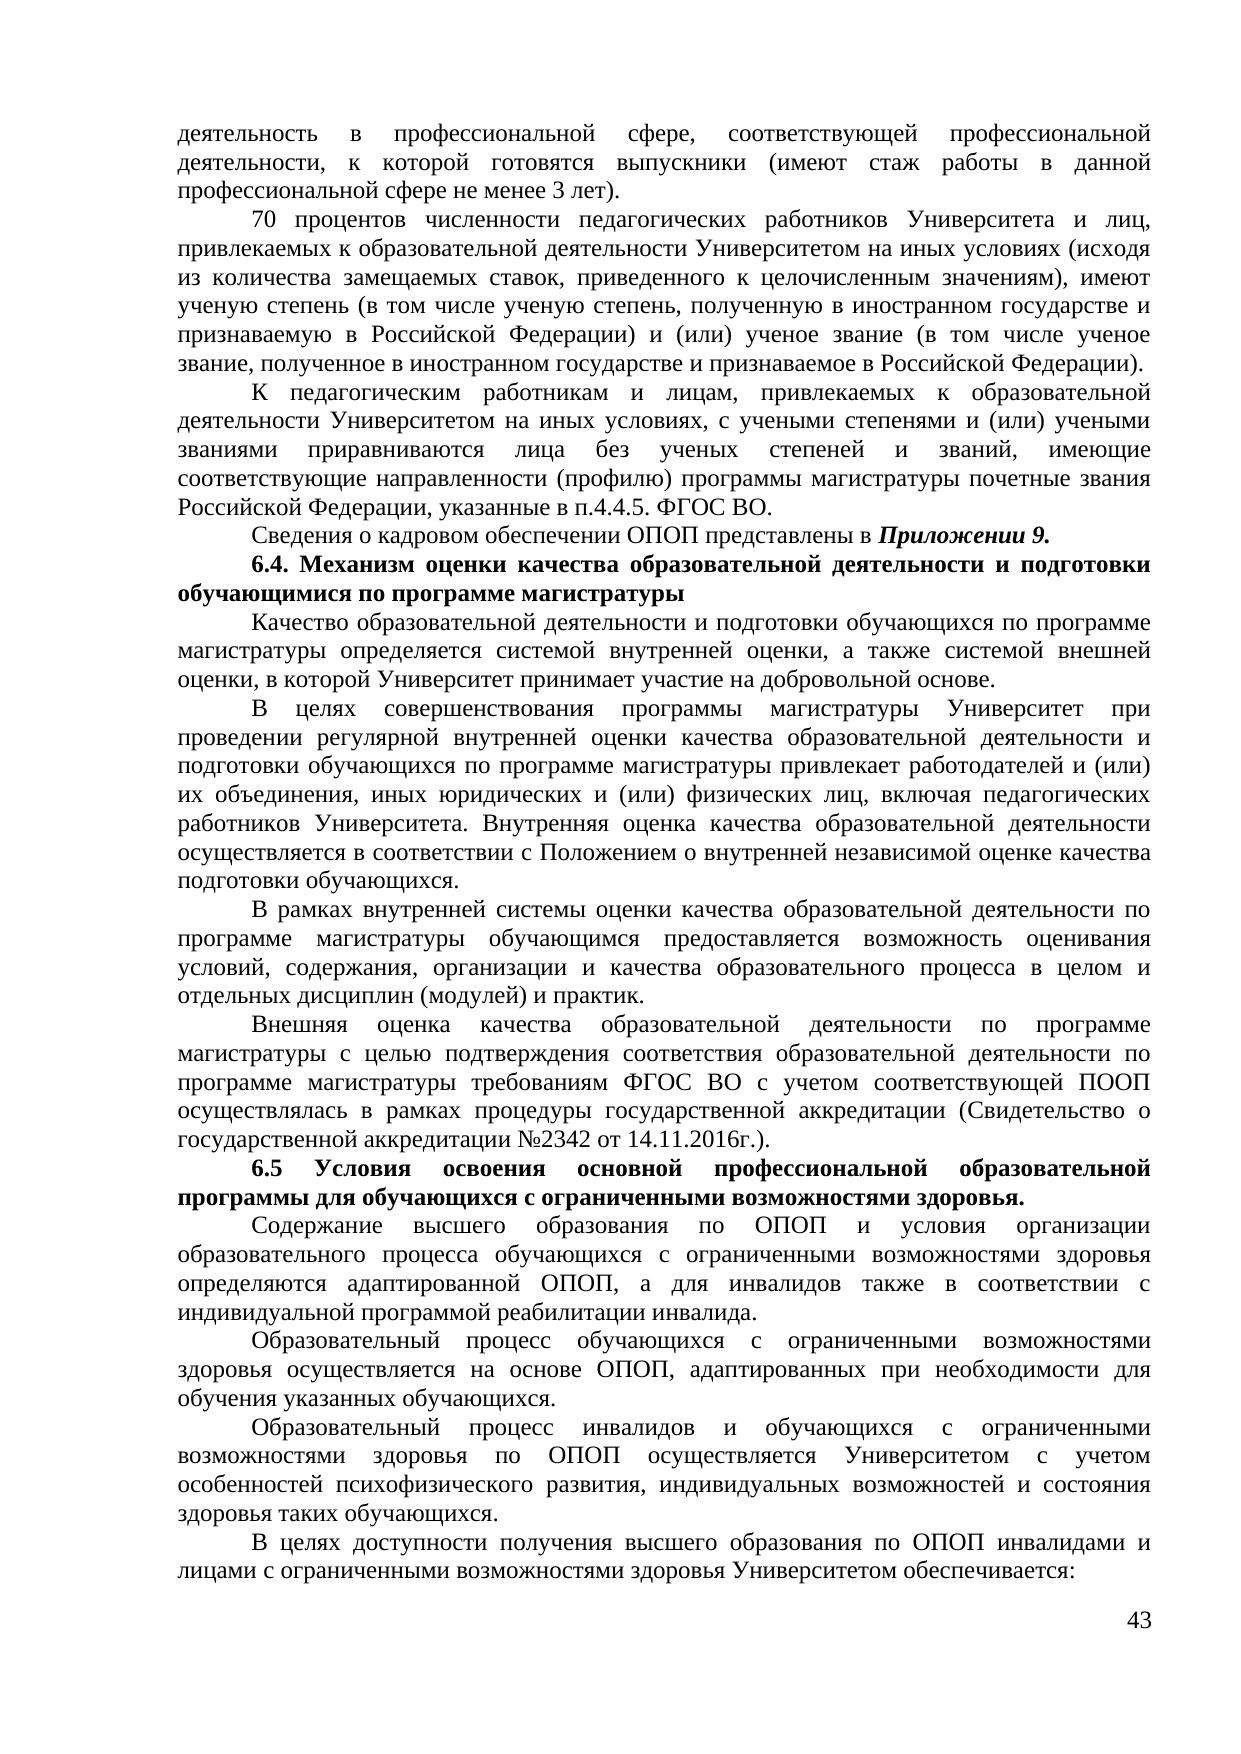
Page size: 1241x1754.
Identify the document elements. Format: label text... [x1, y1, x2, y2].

text 70 процентов численности педагогических работников Университета и лиц, привлекаемых к образовательной деятельности Университетом на иных условиях (исходя из количества замещаемых ставок, приведенного к целочисленным значениям), имеют ученую степень (в том числе ученую степень, полученную в иностранном государстве и признаваемую в Российской Федерации) и (или) ученое звание (в том числе ученое звание, полученное в иностранном государстве и признаваемое в Российской Федерации). [177, 204, 1152, 377]
text В рамках внутренней системы оценки качества образовательной деятельности по программе магистратуры обучающимся предоставляется возможность оценивания условий, содержания, организации и качества образовательного процесса в целом и отдельных дисциплин (модулей) и практик. [177, 894, 1152, 1009]
text Образовательный процесс инвалидов и обучающихся с ограниченными возможностями здоровья по ОПОП осуществляется Университетом с учетом особенностей психофизического развития, индивидуальных возможностей и состояния здоровья таких обучающихся. [177, 1412, 1152, 1527]
text Внешняя оценка качества образовательной деятельности по программе магистратуры с целью подтверждения соответствия образовательной деятельности по программе магистратуры требованиям ФГОС ВО с учетом соответствующей ПООП осуществлялась в рамках процедуры государственной аккредитации (Свидетельство о государственной аккредитации №2342 от 14.11.2016г.). [177, 1009, 1152, 1153]
text Образовательный процесс обучающихся с ограниченными возможностями здоровья осуществляется на основе ОПОП, адаптированных при необходимости для обучения указанных обучающихся. [177, 1326, 1152, 1412]
text В целях доступности получения высшего образования по ОПОП инвалидами и лицами с ограниченными возможностями здоровья Университетом обеспечивается: [177, 1527, 1152, 1584]
text Качество образовательной деятельности и подготовки обучающихся по программе магистратуры определяется системой внутренней оценки, а также системой внешней оценки, в которой Университет принимает участие на добровольной основе. [177, 607, 1152, 693]
text Сведения о кадровом обеспечении ОПОП представлены в Приложении 9. [177, 521, 1152, 549]
text В целях совершенствования программы магистратуры Университет при проведении регулярной внутренней оценки качества образовательной деятельности и подготовки обучающихся по программе магистратуры привлекает работодателей и (или) их объединения, иных юридических и (или) физических лиц, включая педагогических работников Университета. Внутренняя оценка качества образовательной деятельности осуществляется в соответствии с Положением о внутренней независимой оценке качества подготовки обучающихся. [177, 693, 1152, 894]
text 6.5 Условия освоения основной профессиональной образовательной программы для обучающихся с ограниченными возможностями здоровья. [177, 1153, 1152, 1211]
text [177, 118, 1152, 204]
text Содержание высшего образования по ОПОП и условия организации образовательного процесса обучающихся с ограниченными возможностями здоровья определяются адаптированной ОПОП, а для инвалидов также в соответствии с индивидуальной программой реабилитации инвалида. [177, 1211, 1152, 1326]
text 6.4. Механизм оценки качества образовательной деятельности и подготовки обучающимися по программе магистратуры [177, 549, 1152, 607]
text К педагогическим работникам и лицам, привлекаемых к образовательной деятельности Университетом на иных условиях, с учеными степенями и (или) учеными званиями приравниваются лица без ученых степеней и званий, имеющие соответствующие направленности (профилю) программы магистратуры почетные звания Российской Федерации, указанные в п.4.4.5. ФГОС ВО. [177, 377, 1152, 521]
